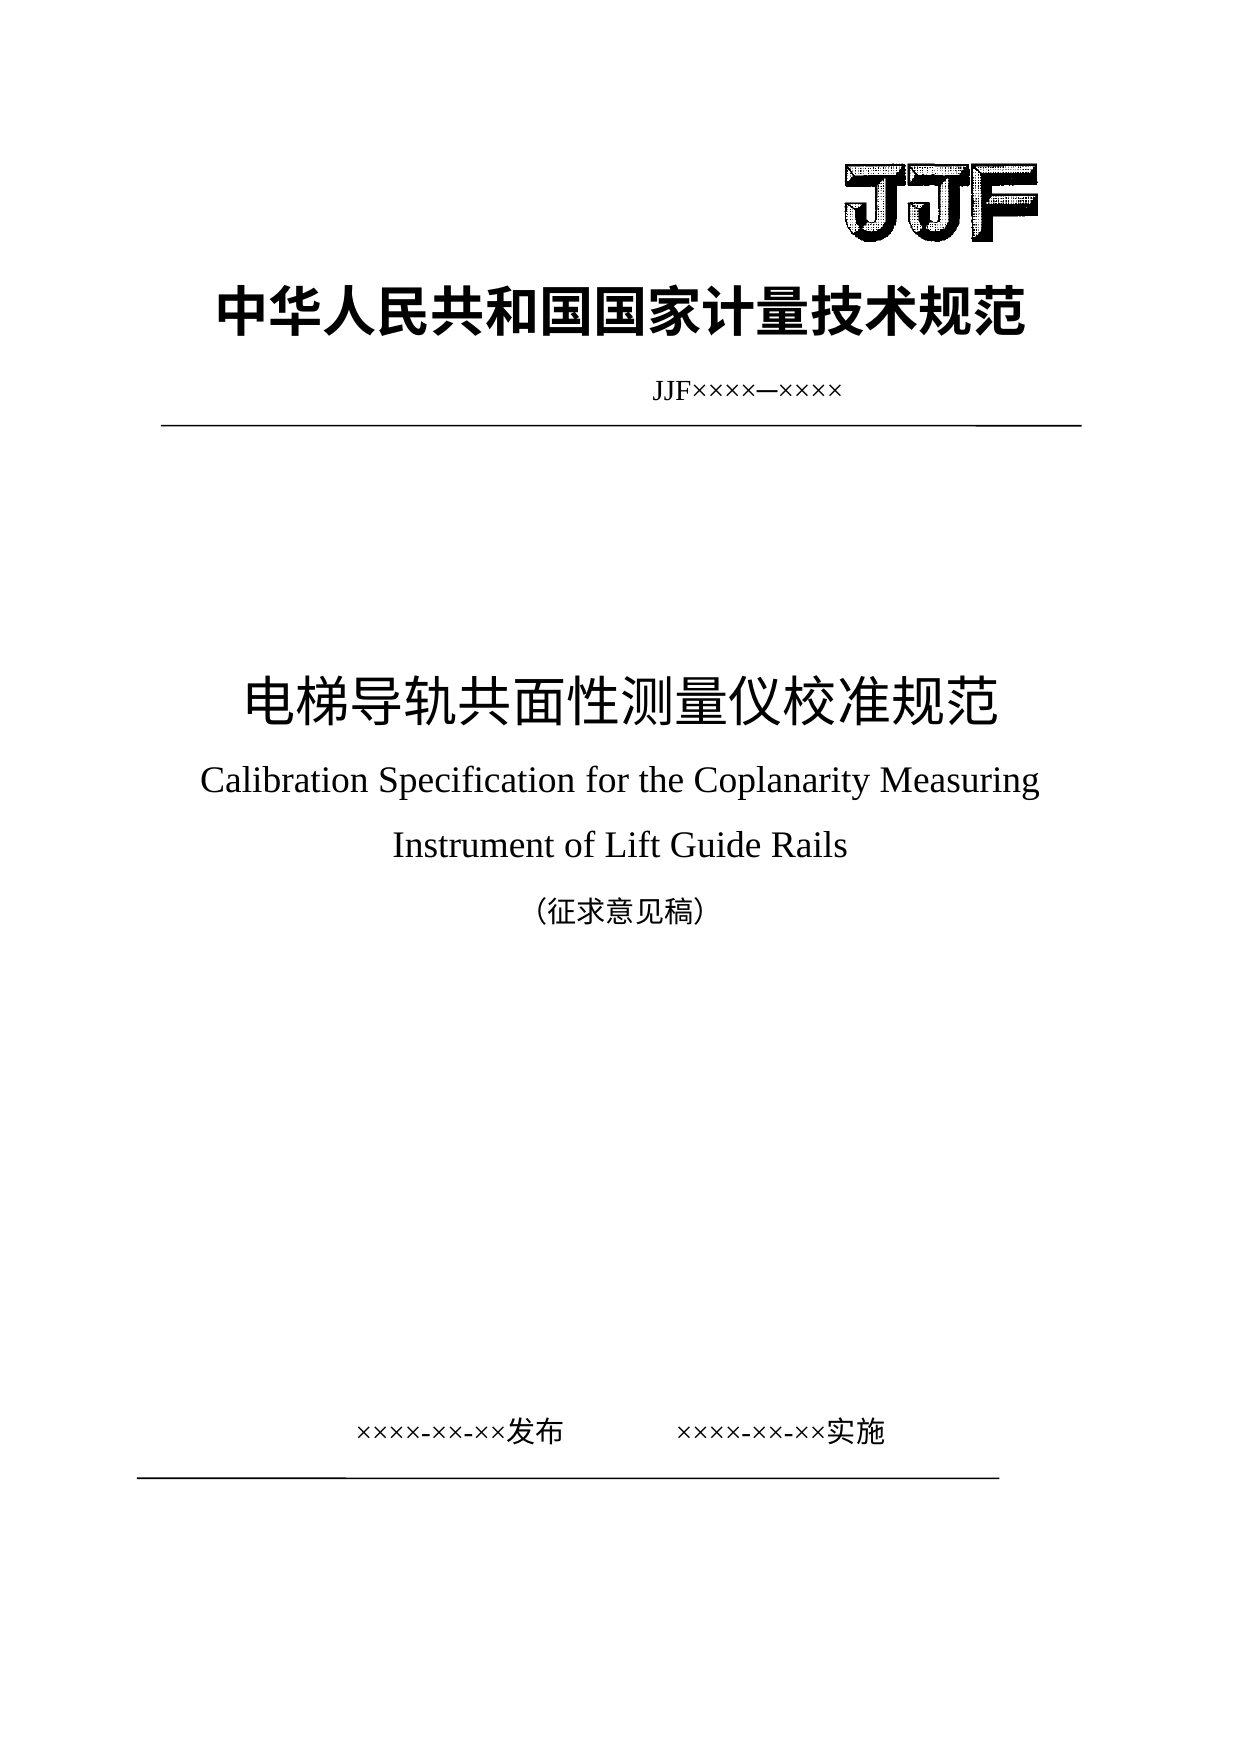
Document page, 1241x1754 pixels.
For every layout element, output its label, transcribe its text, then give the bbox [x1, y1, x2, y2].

text 中华人民共和国国家计量技术规范 [118, 259, 1122, 357]
text ××××-××-××发布 ××××-××-××实施 [118, 1397, 1122, 1462]
text 电梯导轨共面性测量仪校准规范 [118, 649, 1122, 747]
text JJF××××─×××× [118, 357, 1122, 422]
picture [842, 162, 1041, 246]
text Instrument of Lift Guide Rails [118, 812, 1122, 877]
text （征求意见稿） [118, 877, 1122, 942]
text Calibration Specification for the Coplanarity Measuring [118, 747, 1122, 812]
